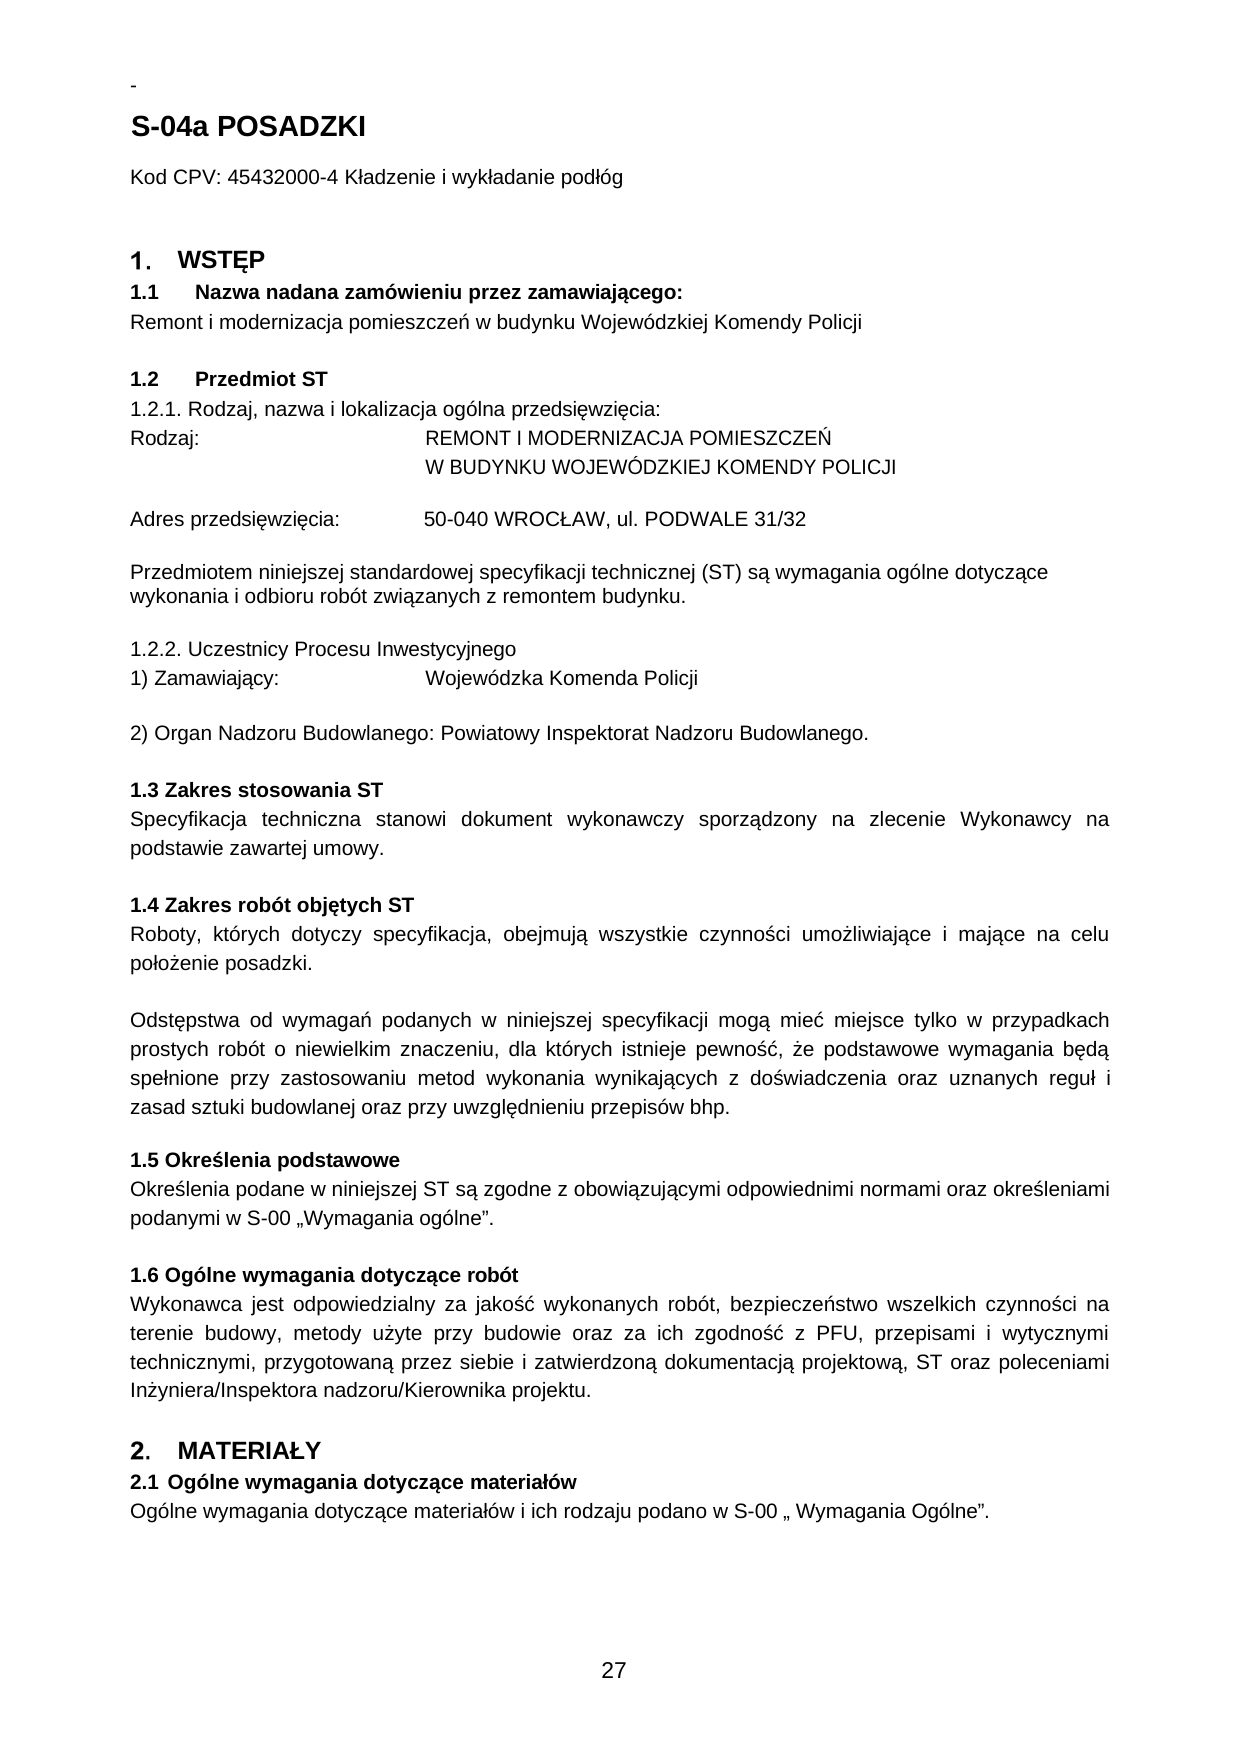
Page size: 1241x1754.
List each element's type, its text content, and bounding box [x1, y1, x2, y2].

subtitle WSTĘP [177, 246, 1146, 274]
subtitle Określenia podstawowe [130, 1148, 1146, 1172]
subtitle MATERIAŁY [177, 1436, 1146, 1464]
list Uczestnicy Procesu Inwestycyjnego [130, 637, 1146, 661]
picture [129, 1440, 150, 1460]
subtitle Ogólne wymagania dotyczące robót [130, 1263, 1146, 1287]
list Zamawiający: Wojewódzka Komenda Policji [130, 665, 1146, 689]
subtitle Ogólne wymagania dotyczące materiałów [130, 1470, 1111, 1494]
text Przedmiotem niniejszej standardowej specyfikacji technicznej (ST) są wymagania ogólne dotyczące wykonania i odbioru robót związanych z remontem budynku. [130, 560, 1146, 608]
text Remont i modernizacja pomieszczeń w budynku Wojewódzkiej Komendy Policji [130, 310, 1146, 334]
subtitle Zakres stosowania ST [130, 778, 1146, 802]
subtitle Zakres robót objętych ST [130, 893, 1146, 917]
text Specyfikacja techniczna stanowi dokument wykonawczy sporządzony na zlecenie Wykonawcy na podstawie zawartej umowy. [130, 807, 1110, 860]
list Organ Nadzoru Budowlanego: Powiatowy Inspektorat Nadzoru Budowlanego. [130, 721, 1146, 744]
text Adres przedsięwzięcia: 50-040 WROCŁAW, ul. PODWALE 31/32 [130, 507, 1146, 531]
subtitle Przedmiot ST [130, 367, 1146, 391]
text Rodzaj: REMONT I MODERNIZACJA POMIESZCZEŃ [130, 426, 1146, 450]
text Określenia podane w niniejszej ST są zgodne z obowiązującymi odpowiednimi normami oraz określeniami podanymi w S-00 „Wymagania ogólne”. [130, 1177, 1111, 1230]
text Odstępstwa od wymagań podanych w niniejszej specyfikacji mogą mieć miejsce tylko w przypadkach prostych robót o niewielkim znaczeniu, dla których istnieje pewność, że podstawowe wymagania będą spełnione przy zastosowaniu metod wykonania wynikających z doświadczenia oraz uznanych reguł i zasad sztuki budowlanej oraz przy uwzględnieniu przepisów bhp. [130, 1008, 1111, 1118]
subtitle S-04a POSADZKI [131, 109, 1006, 142]
text Wykonawca jest odpowiedzialny za jakość wykonanych robót, bezpieczeństwo wszelkich czynności na terenie budowy, metody użyte przy budowie oraz za ich zgodność z PFU, przepisami i wytycznymi technicznymi, przygotowaną przez siebie i zatwierdzoną dokumentacją projektową, ST oraz poleceniami Inżyniera/Inspektora nadzoru/Kierownika projektu. [130, 1292, 1111, 1402]
text Ogólne wymagania dotyczące materiałów i ich rodzaju podano w S-00 „ Wymagania Ogólne”. [130, 1499, 1111, 1523]
picture [131, 250, 150, 270]
list Rodzaj, nazwa i lokalizacja ogólna przedsięwzięcia: [130, 397, 1146, 421]
text Kod CPV: 45432000-4 Kładzenie i wykładanie podłóg [130, 164, 1146, 188]
text W BUDYNKU WOJEWÓDZKIEJ KOMENDY POLICJI [130, 454, 1146, 478]
subtitle Nazwa nadana zamówieniu przez zamawiającego: [130, 280, 1146, 304]
text Roboty, których dotyczy specyfikacja, obejmują wszystkie czynności umożliwiające i mające na celu położenie posadzki. [130, 922, 1111, 975]
